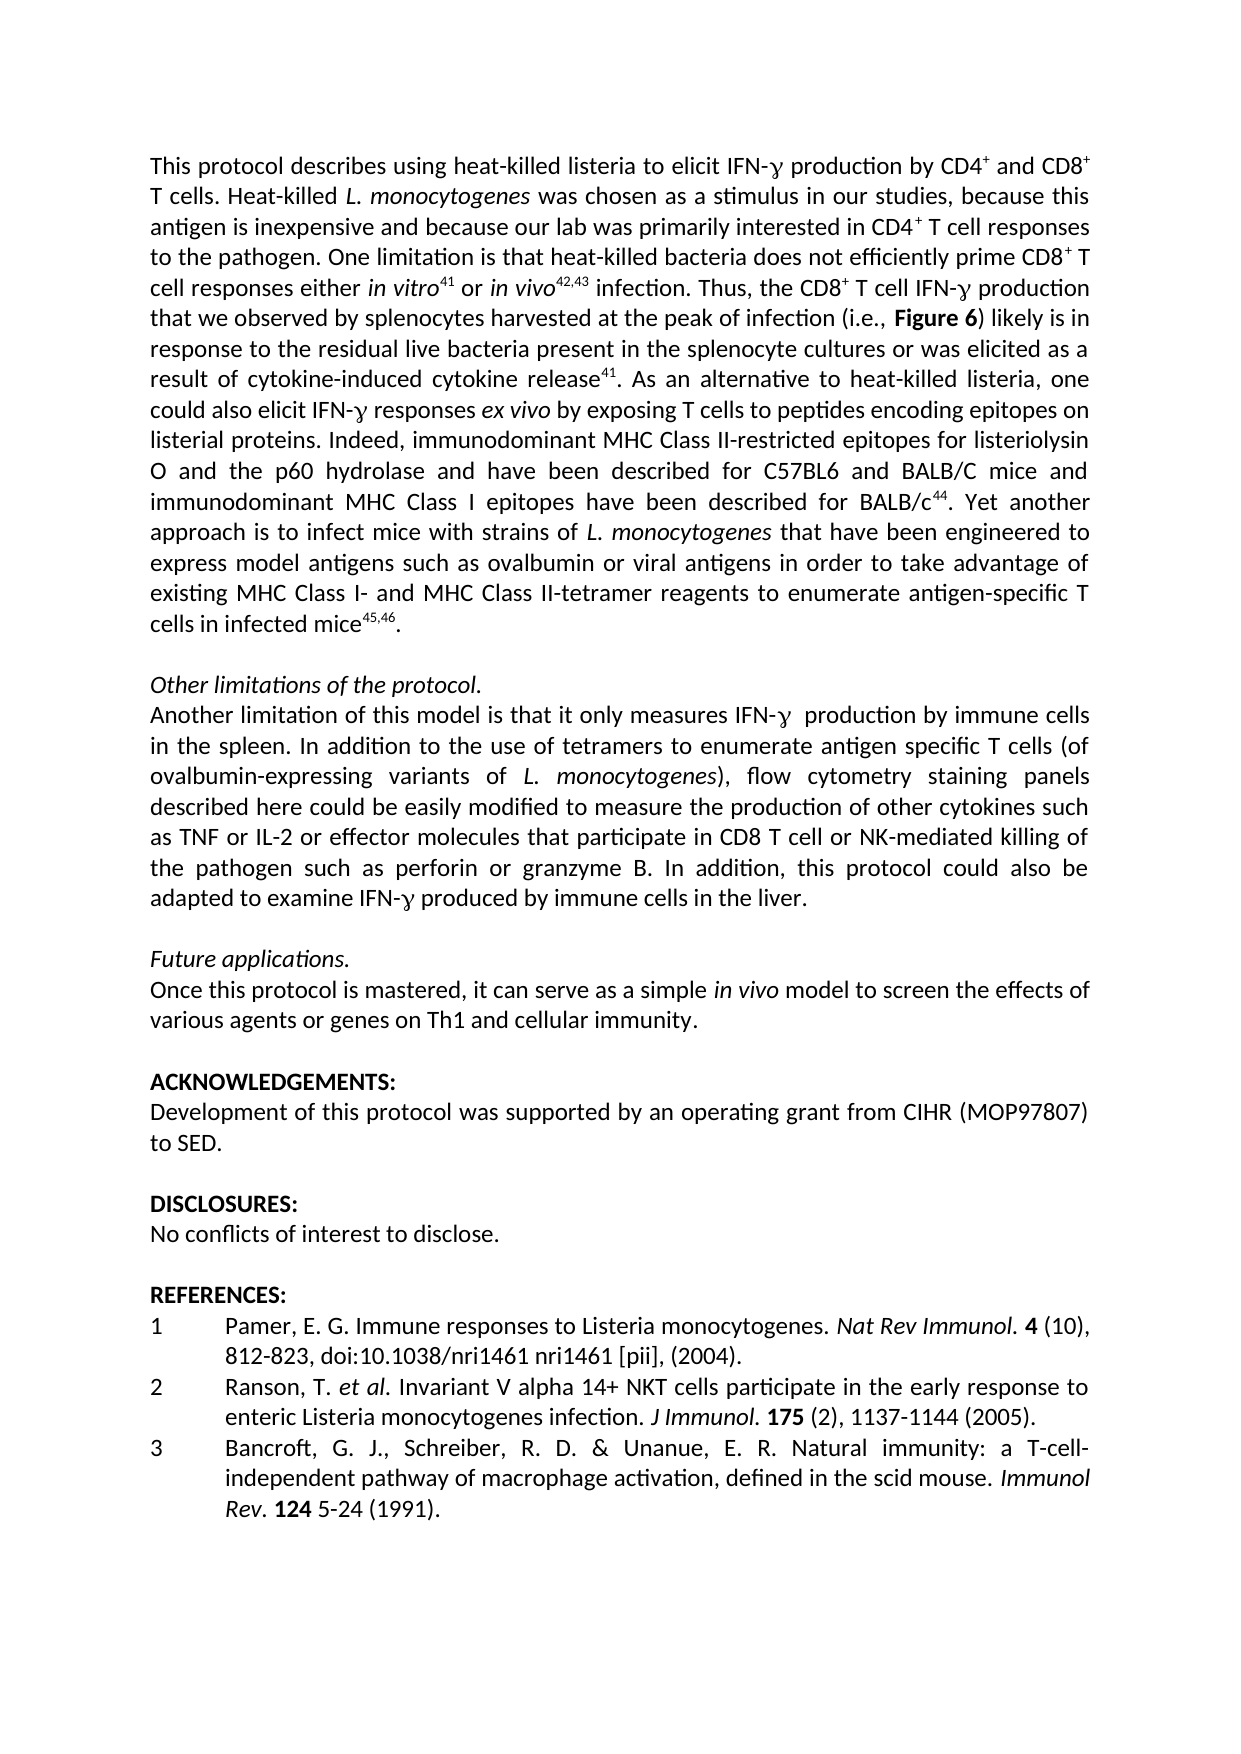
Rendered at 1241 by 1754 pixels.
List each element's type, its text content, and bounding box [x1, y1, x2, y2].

text This protocol describes using heat-killed listeria to elicit IFN- production by CD4+ and CD8+ T cells. Heat-killed L. monocytogenes was chosen as a stimulus in our studies, because this antigen is inexpensive and because our lab was primarily interested in CD4+ T cell responses to the pathogen. One limitation is that heat-killed bacteria does not efficiently prime CD8+ T cell responses either in vitro41 or in vivo42,43 infection. Thus, the CD8+ T cell IFN- production that we observed by splenocytes harvested at the peak of infection (i.e., Figure 6) likely is in response to the residual live bacteria present in the splenocyte cultures or was elicited as a result of cytokine-induced cytokine release41. As an alternative to heat-killed listeria, one could also elicit IFN- responses ex vivo by exposing T cells to peptides encoding epitopes on listerial proteins. Indeed, immunodominant MHC Class II-restricted epitopes for listeriolysin O and the p60 hydrolase and have been described for C57BL6 and BALB/C mice and immunodominant MHC Class I epitopes have been described for BALB/c44. Yet another approach is to infect mice with strains of L. monocytogenes that have been engineered to express model antigens such as ovalbumin or viral antigens in order to take advantage of existing MHC Class I- and MHC Class II-tetramer reagents to enumerate antigen-specific T cells in infected mice45,46. [150, 150, 1090, 638]
text Once this protocol is mastered, it can serve as a simple in vivo model to screen the effects of various agents or genes on Th1 and cellular immunity. [150, 974, 1090, 1035]
text 1 Pamer, E. G. Immune responses to Listeria monocytogenes. Nat Rev Immunol. 4 (10), 812-823, doi:10.1038/nri1461 nri1461 [pii], (2004). [150, 1310, 1090, 1371]
text No conflicts of interest to disclose. [150, 1218, 1090, 1249]
text 3 Bancroft, G. J., Schreiber, R. D. & Unanue, E. R. Natural immunity: a T-cell-independent pathway of macrophage activation, defined in the scid mouse. Immunol Rev. 124 5-24 (1991). [150, 1432, 1090, 1523]
text Other limitations of the protocol. [150, 669, 1090, 699]
text ACKNOWLEDGEMENTS: [150, 1066, 1090, 1096]
text REFERENCES: [150, 1279, 1090, 1310]
text Development of this protocol was supported by an operating grant from CIHR (MOP97807) to SED. [150, 1096, 1090, 1157]
text DISCLOSURES: [150, 1188, 1090, 1218]
text Another limitation of this model is that it only measures IFN-production by immune cells in the spleen. In addition to the use of tetramers to enumerate antigen specific T cells (of ovalbumin-expressing variants of L. monocytogenes), flow cytometry staining panels described here could be easily modified to measure the production of other cytokines such as TNF or IL-2 or effector molecules that participate in CD8 T cell or NK-mediated killing of the pathogen such as perforin or granzyme B. In addition, this protocol could also be adapted to examine IFN- produced by immune cells in the liver. [150, 699, 1090, 913]
text Future applications. [150, 943, 1090, 974]
text 2 Ranson, T. et al. Invariant V alpha 14+ NKT cells participate in the early response to enteric Listeria monocytogenes infection. J Immunol. 175 (2), 1137-1144 (2005). [150, 1371, 1090, 1432]
